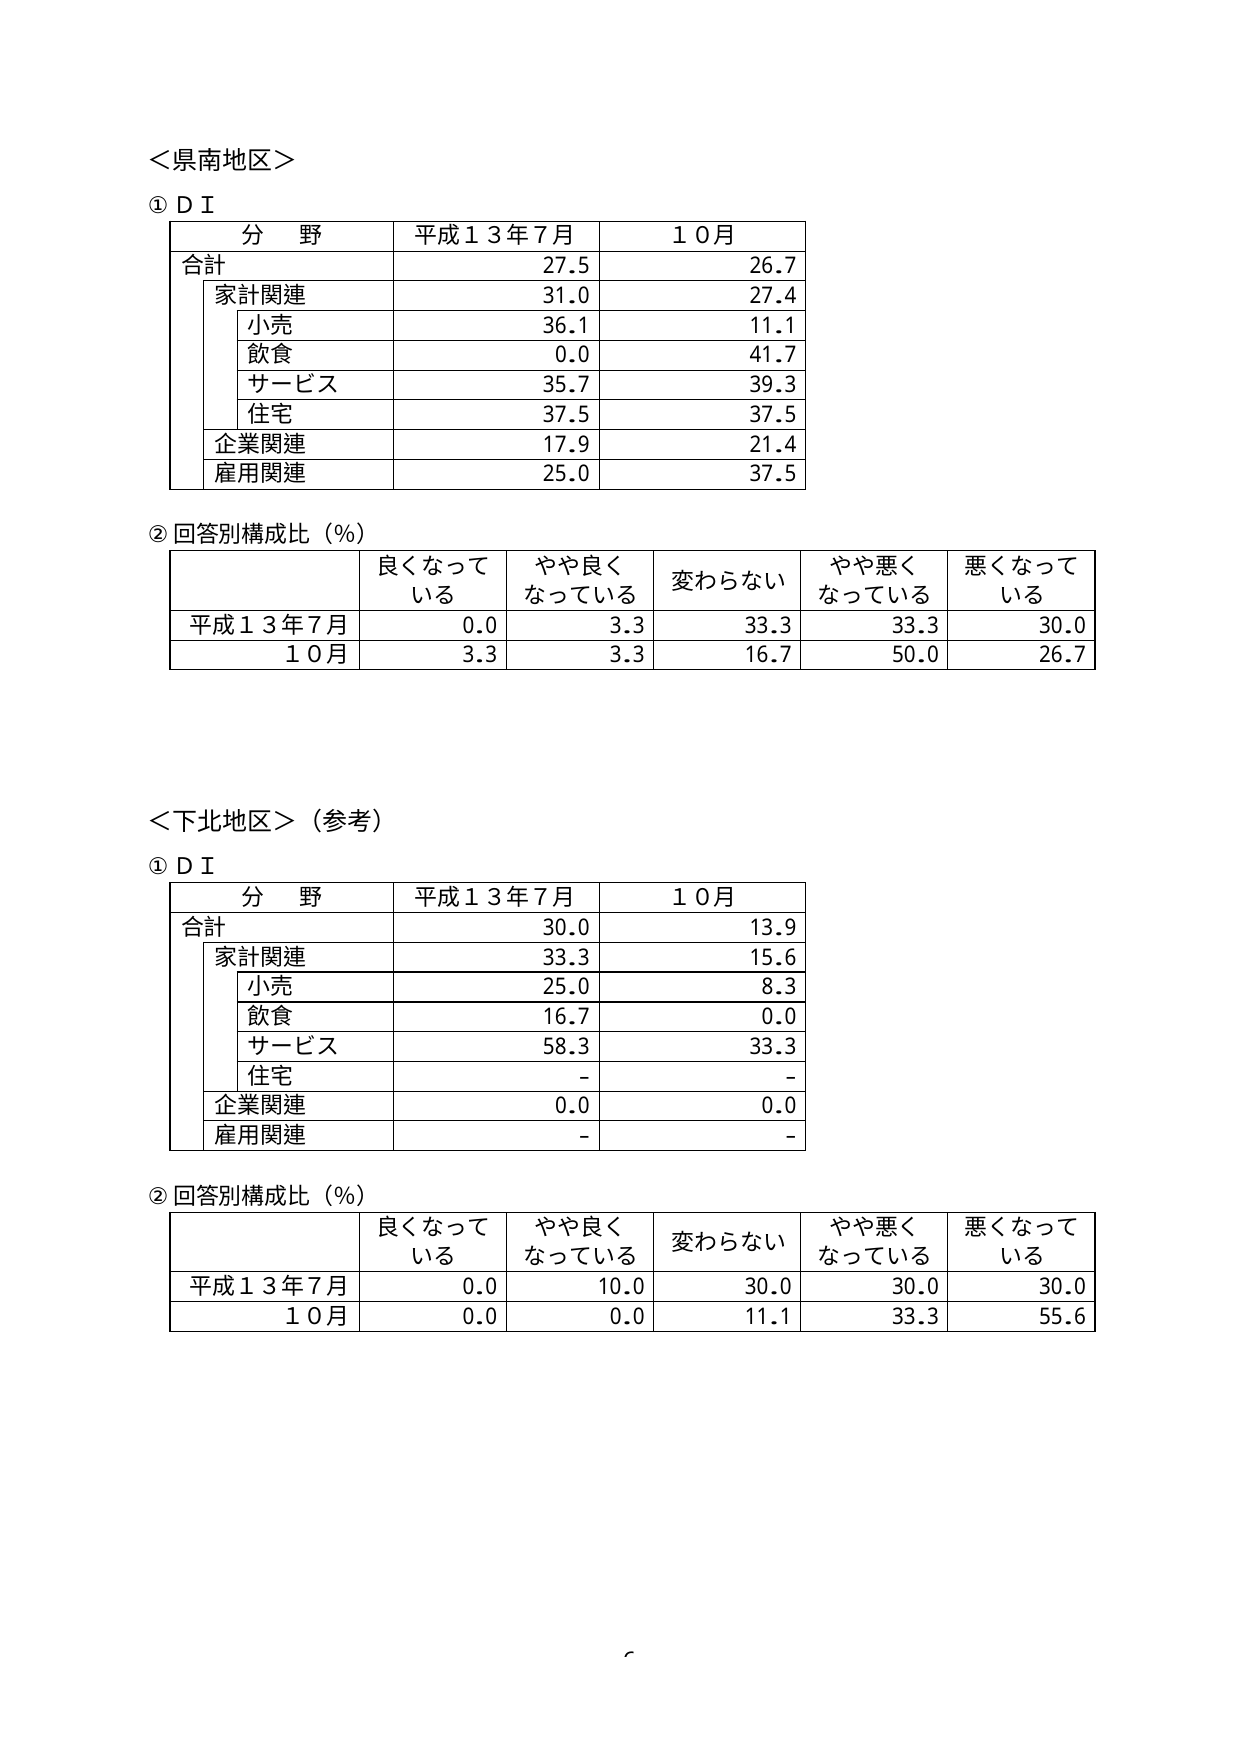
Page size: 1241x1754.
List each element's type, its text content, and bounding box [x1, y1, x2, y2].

table_cell 8.3 [600, 973, 805, 1001]
table_cell 家計関連 [204, 281, 393, 310]
table_cell 10.0 [507, 1272, 653, 1301]
table_cell 33.3 [394, 943, 599, 971]
table_cell 雇用関連 [204, 460, 393, 488]
table_cell 26.7 [948, 641, 1094, 669]
table_cell [204, 971, 237, 1091]
table_cell 0.0 [600, 1092, 805, 1120]
table_header 分 野 [171, 883, 393, 912]
table_cell 15.6 [600, 943, 805, 971]
table_cell 平成１３年７月 [171, 1272, 359, 1301]
table_cell 50.0 [801, 641, 947, 669]
table_cell 21.4 [600, 430, 805, 459]
table_cell 30.0 [948, 611, 1094, 639]
text ①ＤＩ [148, 189, 1115, 220]
table_header 悪くなって いる [948, 1213, 1094, 1271]
table_cell 41.7 [600, 341, 805, 369]
table_cell 30.0 [948, 1272, 1094, 1301]
table_cell - [394, 1062, 599, 1091]
table_header [171, 1213, 359, 1271]
table_header 良くなって いる [360, 551, 506, 610]
table_cell 合計 [171, 252, 393, 280]
table_cell 0.0 [394, 1092, 599, 1120]
table_cell 30.0 [394, 913, 599, 942]
table_cell 37.5 [600, 400, 805, 429]
table_cell サービス [238, 371, 393, 399]
table_cell 39.3 [600, 371, 805, 399]
table_cell 25.0 [394, 973, 599, 1001]
table_cell 25.0 [394, 460, 599, 488]
table_cell 3.3 [360, 641, 506, 669]
table_header やや悪く なっている [801, 551, 947, 610]
table_cell 家計関連 [204, 943, 393, 971]
table_cell 26.7 [600, 252, 805, 280]
table_cell - [394, 1121, 599, 1150]
table_cell [171, 942, 203, 1150]
table_cell 11.1 [600, 311, 805, 340]
table_header 変わらない [654, 1213, 800, 1271]
table_header １０月 [600, 883, 805, 912]
table_cell 17.9 [394, 430, 599, 459]
table_cell 33.3 [801, 1302, 947, 1331]
table_cell 37.5 [600, 460, 805, 488]
table_cell 0.0 [600, 1003, 805, 1031]
table_cell １０月 [171, 641, 359, 669]
table_header 良くなって いる [360, 1213, 506, 1271]
table_cell 企業関連 [204, 430, 393, 459]
table_cell 30.0 [654, 1272, 800, 1301]
table_cell 飲食 [238, 1003, 393, 1031]
table_cell 58.3 [394, 1032, 599, 1061]
table_cell 0.0 [394, 341, 599, 369]
table_cell [204, 310, 237, 429]
text ＜県南地区＞ [148, 142, 1115, 176]
table_cell 30.0 [801, 1272, 947, 1301]
text ②回答別構成比（％） [148, 1180, 1115, 1211]
table_cell 雇用関連 [204, 1121, 393, 1150]
table_cell 0.0 [360, 1302, 506, 1331]
table_cell 16.7 [654, 641, 800, 669]
table_cell 35.7 [394, 371, 599, 399]
table_cell 3.3 [507, 641, 653, 669]
table_header やや良く なっている [507, 551, 653, 610]
table_header やや悪く なっている [801, 1213, 947, 1271]
table_cell - [600, 1121, 805, 1150]
table_header １０月 [600, 222, 805, 251]
table_header 平成１３年７月 [394, 883, 599, 912]
table_cell 36.1 [394, 311, 599, 340]
table_header やや良く なっている [507, 1213, 653, 1271]
table_cell １０月 [171, 1302, 359, 1331]
text ＜下北地区＞（参考） [148, 804, 1115, 838]
table_cell サービス [238, 1032, 393, 1061]
table_cell 11.1 [654, 1302, 800, 1331]
table_cell 住宅 [238, 1062, 393, 1091]
table_header [171, 551, 359, 610]
table_cell 27.4 [600, 281, 805, 310]
table_cell 27.5 [394, 252, 599, 280]
table_cell 33.3 [801, 611, 947, 639]
table_header 分 野 [171, 222, 393, 251]
table_header 悪くなって いる [948, 551, 1094, 610]
table_cell 0.0 [507, 1302, 653, 1331]
table_cell 0.0 [360, 611, 506, 639]
table_cell 13.9 [600, 913, 805, 942]
table_header 変わらない [654, 551, 800, 610]
text ①ＤＩ [148, 850, 1115, 882]
table_cell 飲食 [238, 341, 393, 369]
table_cell 合計 [171, 913, 393, 942]
table_cell 企業関連 [204, 1092, 393, 1120]
table_cell [171, 280, 203, 488]
table_cell 0.0 [360, 1272, 506, 1301]
table_cell 3.3 [507, 611, 653, 639]
table_cell 16.7 [394, 1003, 599, 1031]
text ②回答別構成比（％） [148, 518, 1115, 550]
table_header 平成１３年７月 [394, 222, 599, 251]
table_cell 小売 [238, 973, 393, 1001]
table_cell 37.5 [394, 400, 599, 429]
table_cell 31.0 [394, 281, 599, 310]
table_cell 住宅 [238, 400, 393, 429]
table_cell 33.3 [600, 1032, 805, 1061]
table_cell 33.3 [654, 611, 800, 639]
table_cell - [600, 1062, 805, 1091]
table_cell 平成１３年７月 [171, 611, 359, 639]
table_cell 小売 [238, 311, 393, 340]
table_cell 55.6 [948, 1302, 1094, 1331]
